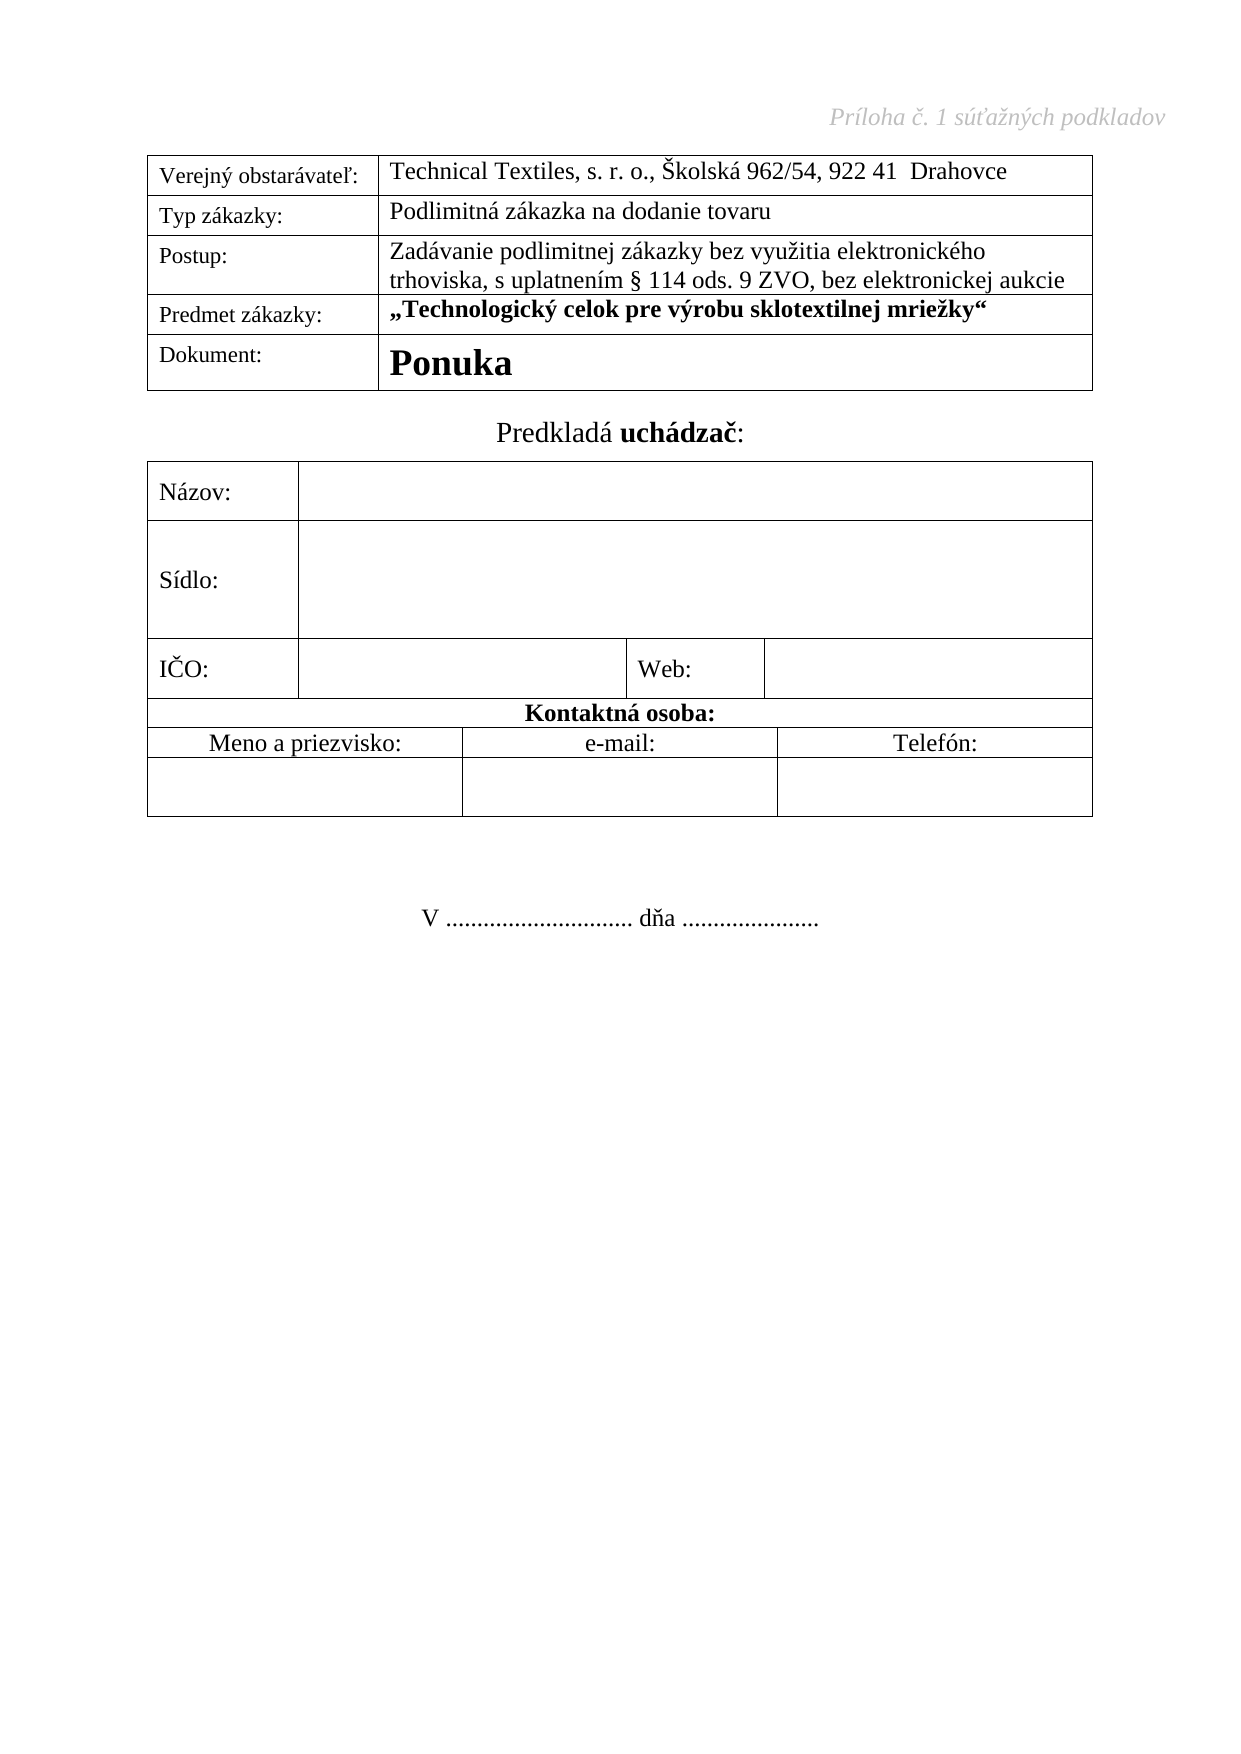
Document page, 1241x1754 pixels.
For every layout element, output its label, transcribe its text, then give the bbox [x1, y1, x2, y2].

table_cell Kontaktná osoba: [148, 699, 1092, 727]
table_cell Dokument: [148, 335, 378, 390]
table_cell IČO: [148, 639, 298, 697]
table_cell [463, 758, 777, 816]
table_cell Web: [627, 639, 764, 697]
text Predkladá uchádzač: [75, 415, 1165, 449]
table_cell Meno a priezvisko: [148, 728, 462, 757]
table_cell [765, 639, 1092, 697]
table_header Verejný obstarávateľ: [148, 156, 378, 195]
table_header [299, 462, 1092, 520]
table_cell e-mail: [463, 728, 777, 757]
table_cell Ponuka [379, 335, 1092, 390]
table_cell Zadávanie podlimitnej zákazky bez využitia elektronického trhoviska, s uplatnením § 114 ods. 9 ZVO, bez elektronickej aukcie [379, 236, 1092, 293]
table_header Názov: [148, 462, 298, 520]
table_cell „Technologický celok pre výrobu sklotextilnej mriežky“ [379, 295, 1092, 333]
table_header Technical Textiles, s. r. o., Školská 962/54, 922 41 Drahovce [379, 156, 1092, 195]
table_cell [299, 521, 1092, 638]
table_cell [148, 758, 462, 816]
table_cell [778, 758, 1092, 816]
table_cell Typ zákazky: [148, 196, 378, 235]
text V .............................. dňa ...................... [75, 903, 1165, 932]
table_cell Postup: [148, 236, 378, 293]
table_cell Sídlo: [148, 521, 298, 638]
table_cell Podlimitná zákazka na dodanie tovaru [379, 196, 1092, 235]
table_cell Telefón: [778, 728, 1092, 757]
table_cell [299, 639, 626, 697]
text Príloha č. 1 súťažných podkladov [75, 102, 1165, 131]
table_cell Predmet zákazky: [148, 295, 378, 333]
